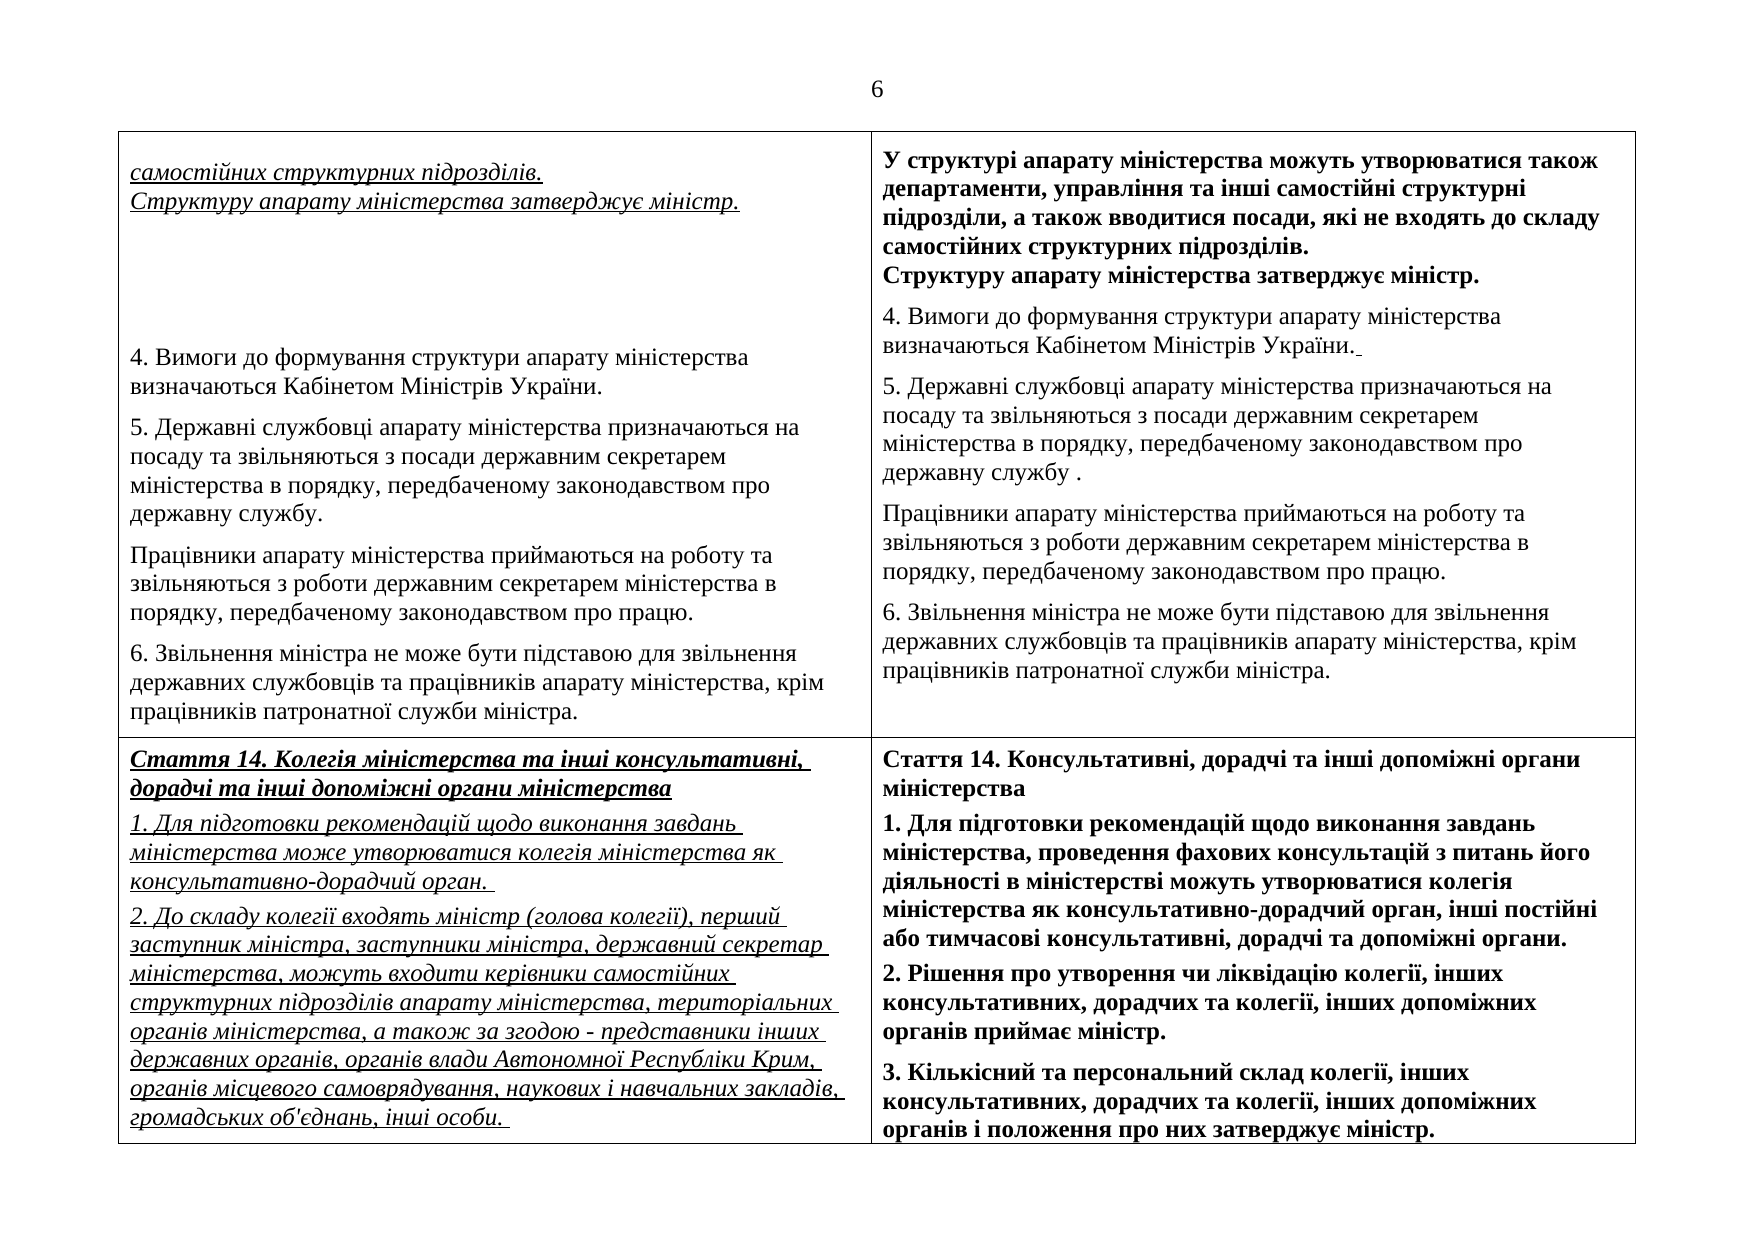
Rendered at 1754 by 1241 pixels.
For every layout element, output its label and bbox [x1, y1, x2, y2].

table_cell [119, 738, 871, 1143]
table_cell [872, 132, 1635, 737]
table_cell [872, 738, 1635, 1143]
table_cell [119, 132, 871, 737]
